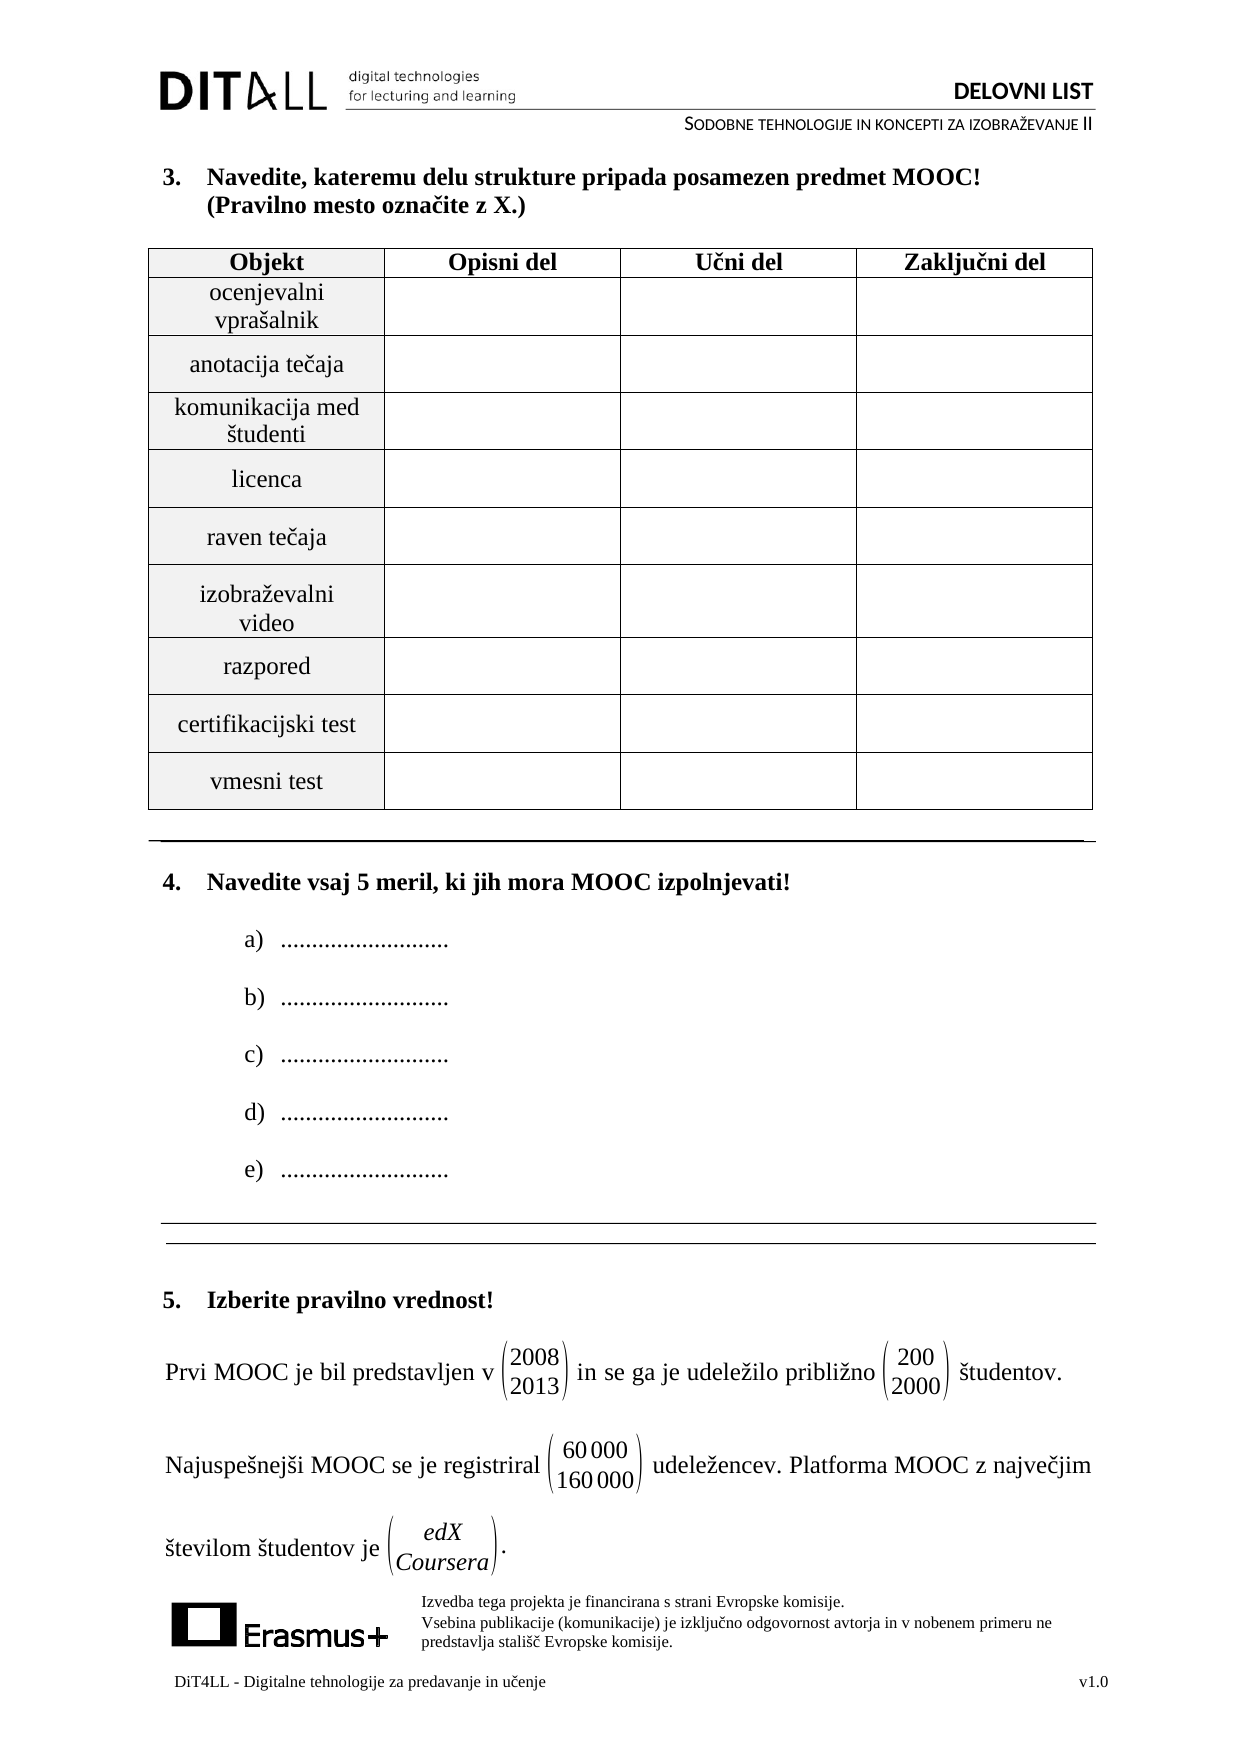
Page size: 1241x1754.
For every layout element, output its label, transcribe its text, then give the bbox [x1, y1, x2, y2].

table_cell [621, 565, 856, 637]
table_cell [857, 638, 1092, 694]
subtitle Navedite, kateremu delu strukture pripada posamezen predmet MOOC! (Pravilno mesto označite z X.) [162, 162, 1088, 219]
table_header Objekt [149, 249, 384, 277]
table_cell [621, 336, 856, 392]
picture [188, 1608, 220, 1640]
table_cell [385, 393, 620, 449]
text c) ........................... [244, 1039, 1107, 1068]
table_cell [385, 638, 620, 694]
list Navedite vsaj 5 meril, ki jih mora MOOC izpolnjevati! [162, 867, 1107, 895]
table_cell [621, 753, 856, 809]
picture [245, 1624, 364, 1647]
table_cell [857, 393, 1092, 449]
text b) ........................... [244, 982, 1107, 1011]
table_cell [385, 450, 620, 507]
text a) ........................... [244, 924, 1107, 953]
table_cell [857, 753, 1092, 809]
table_cell [857, 336, 1092, 392]
table_cell izobraževalni video [149, 565, 384, 637]
text Najuspešnejši MOOC se je registriral udeležencev. Platforma MOOC z največjim [165, 1433, 1107, 1497]
table_cell [621, 393, 856, 449]
table_cell [385, 565, 620, 637]
table_cell razpored [149, 638, 384, 694]
table_header Učni del [621, 249, 856, 277]
table_cell [857, 278, 1092, 334]
table_header Zaključni del [857, 249, 1092, 277]
text številom študentov je [165, 1515, 1107, 1579]
table_cell [857, 508, 1092, 564]
table_cell [621, 450, 856, 507]
table_cell [621, 695, 856, 752]
table_cell [385, 336, 620, 392]
table_cell ocenjevalni vprašalnik [149, 278, 384, 334]
table_cell [385, 278, 620, 334]
table_cell [385, 508, 620, 564]
table_cell [857, 565, 1092, 637]
text e) ........................... [244, 1154, 1107, 1183]
picture [160, 70, 515, 110]
subtitle Izberite pravilno vrednost! [162, 1285, 1107, 1314]
table_cell licenca [149, 450, 384, 507]
table_cell [621, 508, 856, 564]
text Prvi MOOC je bil predstavljen v in se ga je udeležilo približno študentov. [165, 1340, 1107, 1433]
table_cell [857, 450, 1092, 507]
table_cell certifikacijski test [149, 695, 384, 752]
table_cell raven tečaja [149, 508, 384, 564]
text d) ........................... [244, 1097, 1107, 1126]
table_cell [857, 695, 1092, 752]
table_cell [385, 695, 620, 752]
table_header Opisni del [385, 249, 620, 277]
table_cell [621, 278, 856, 334]
table_cell anotacija tečaja [149, 336, 384, 392]
table_cell [385, 753, 620, 809]
table_cell komunikacija med študenti [149, 393, 384, 449]
table_cell vmesni test [149, 753, 384, 809]
table_cell [621, 638, 856, 694]
